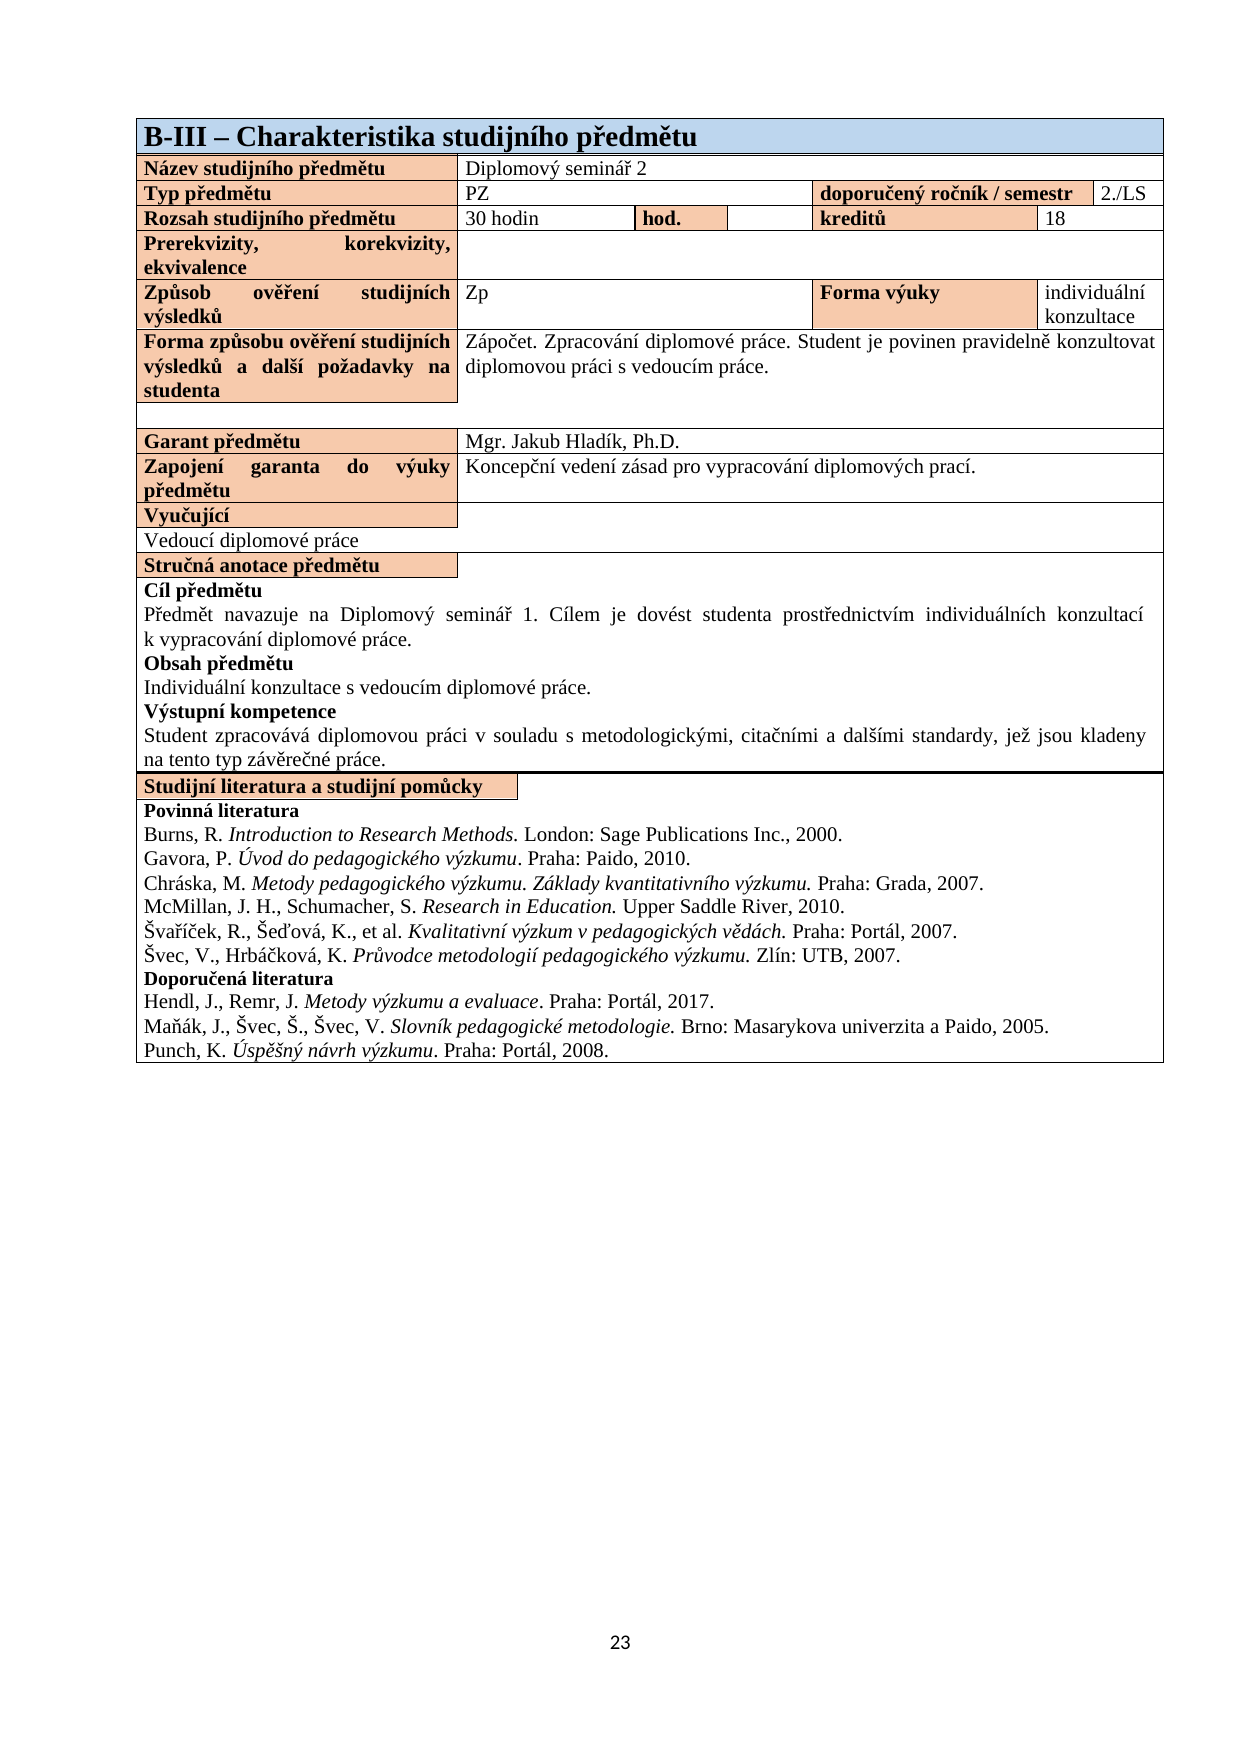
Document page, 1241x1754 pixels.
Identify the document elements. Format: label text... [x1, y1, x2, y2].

table_cell kreditů [813, 206, 1037, 230]
table_cell 18 [1038, 206, 1163, 230]
table_cell Způsob ověření studijních výsledků [137, 280, 457, 328]
table_cell Studijní literatura a studijní pomůcky [137, 774, 517, 798]
table_cell [458, 503, 1163, 527]
table_cell [458, 553, 1163, 577]
table_cell Cíl předmětu Předmět navazuje na Diplomový seminář 1. Cílem je dovést studenta prostřednictvím individuálních konzultací k vypracování diplomové práce. Obsah předmětu Individuální konzultace s vedoucím diplomové práce. Výstupní kompetence Student zpracovává diplomovou práci v souladu s metodologickými, citačními a dalšími standardy, jež jsou kladeny na tento typ závěrečné práce. [137, 577, 1163, 771]
table_cell hod. [636, 206, 727, 230]
table_cell PZ [458, 181, 812, 205]
table_cell Vedoucí diplomové práce [137, 527, 1163, 552]
table_cell Garant předmětu [137, 429, 457, 453]
table_cell Stručná anotace předmětu [137, 553, 457, 577]
table_cell 30 hodin [458, 206, 634, 230]
table_cell Koncepční vedení zásad pro vypracování diplomových prací. [458, 454, 1163, 502]
table_cell [728, 206, 812, 230]
table_cell Zapojení garanta do výuky předmětu [137, 454, 457, 502]
table_cell Diplomový seminář 2 [458, 156, 1163, 180]
table_cell Forma způsobu ověření studijních výsledků a další požadavky na studenta [137, 330, 457, 402]
table_cell Prerekvizity, korekvizity, ekvivalence [137, 231, 457, 279]
table_cell individuální konzultace [1038, 280, 1163, 328]
table_cell Forma výuky [813, 280, 1037, 328]
table_cell Název studijního předmětu [137, 156, 457, 180]
table_cell [137, 402, 1163, 428]
table_cell doporučený ročník / semestr [813, 181, 1093, 205]
table_header B-III – Charakteristika studijního předmětu [137, 119, 1163, 153]
table_cell Povinná literatura Burns, R. Introduction to Research Methods. London: Sage Publications Inc., 2000. Gavora, P. Úvod do pedagogického výzkumu. Praha: Paido, 2010. Chráska, M. Metody pedagogického výzkumu. Základy kvantitativního výzkumu. Praha: Grada, 2007. McMillan, J. H., Schumacher, S. Research in Education. Upper Saddle River, 2010. Švaříček, R., Šeďová, K., et al. Kvalitativní výzkum v pedagogických vědách. Praha: Portál, 2007. Švec, V., Hrbáčková, K. Průvodce metodologií pedagogického výzkumu. Zlín: UTB, 2007. Doporučená literatura Hendl, J., Remr, J. Metody výzkumu a evaluace. Praha: Portál, 2017. Maňák, J., Švec, Š., Švec, V. Slovník pedagogické metodologie. Brno: Masarykova univerzita a Paido, 2005. Punch, K. Úspěšný návrh výzkumu. Praha: Portál, 2008. [137, 799, 1163, 1062]
table_cell Vyučující [137, 503, 457, 527]
table_cell [518, 774, 1163, 798]
table_cell [458, 231, 1163, 279]
table_cell Zp [458, 280, 812, 328]
table_cell Mgr. Jakub Hladík, Ph.D. [458, 429, 1163, 453]
table_cell Typ předmětu [137, 181, 457, 205]
table_cell Rozsah studijního předmětu [137, 206, 457, 230]
table_cell Zápočet. Zpracování diplomové práce. Student je povinen pravidelně konzultovat diplomovou práci s vedoucím práce. [458, 330, 1163, 402]
table_cell 2./LS [1094, 181, 1163, 205]
